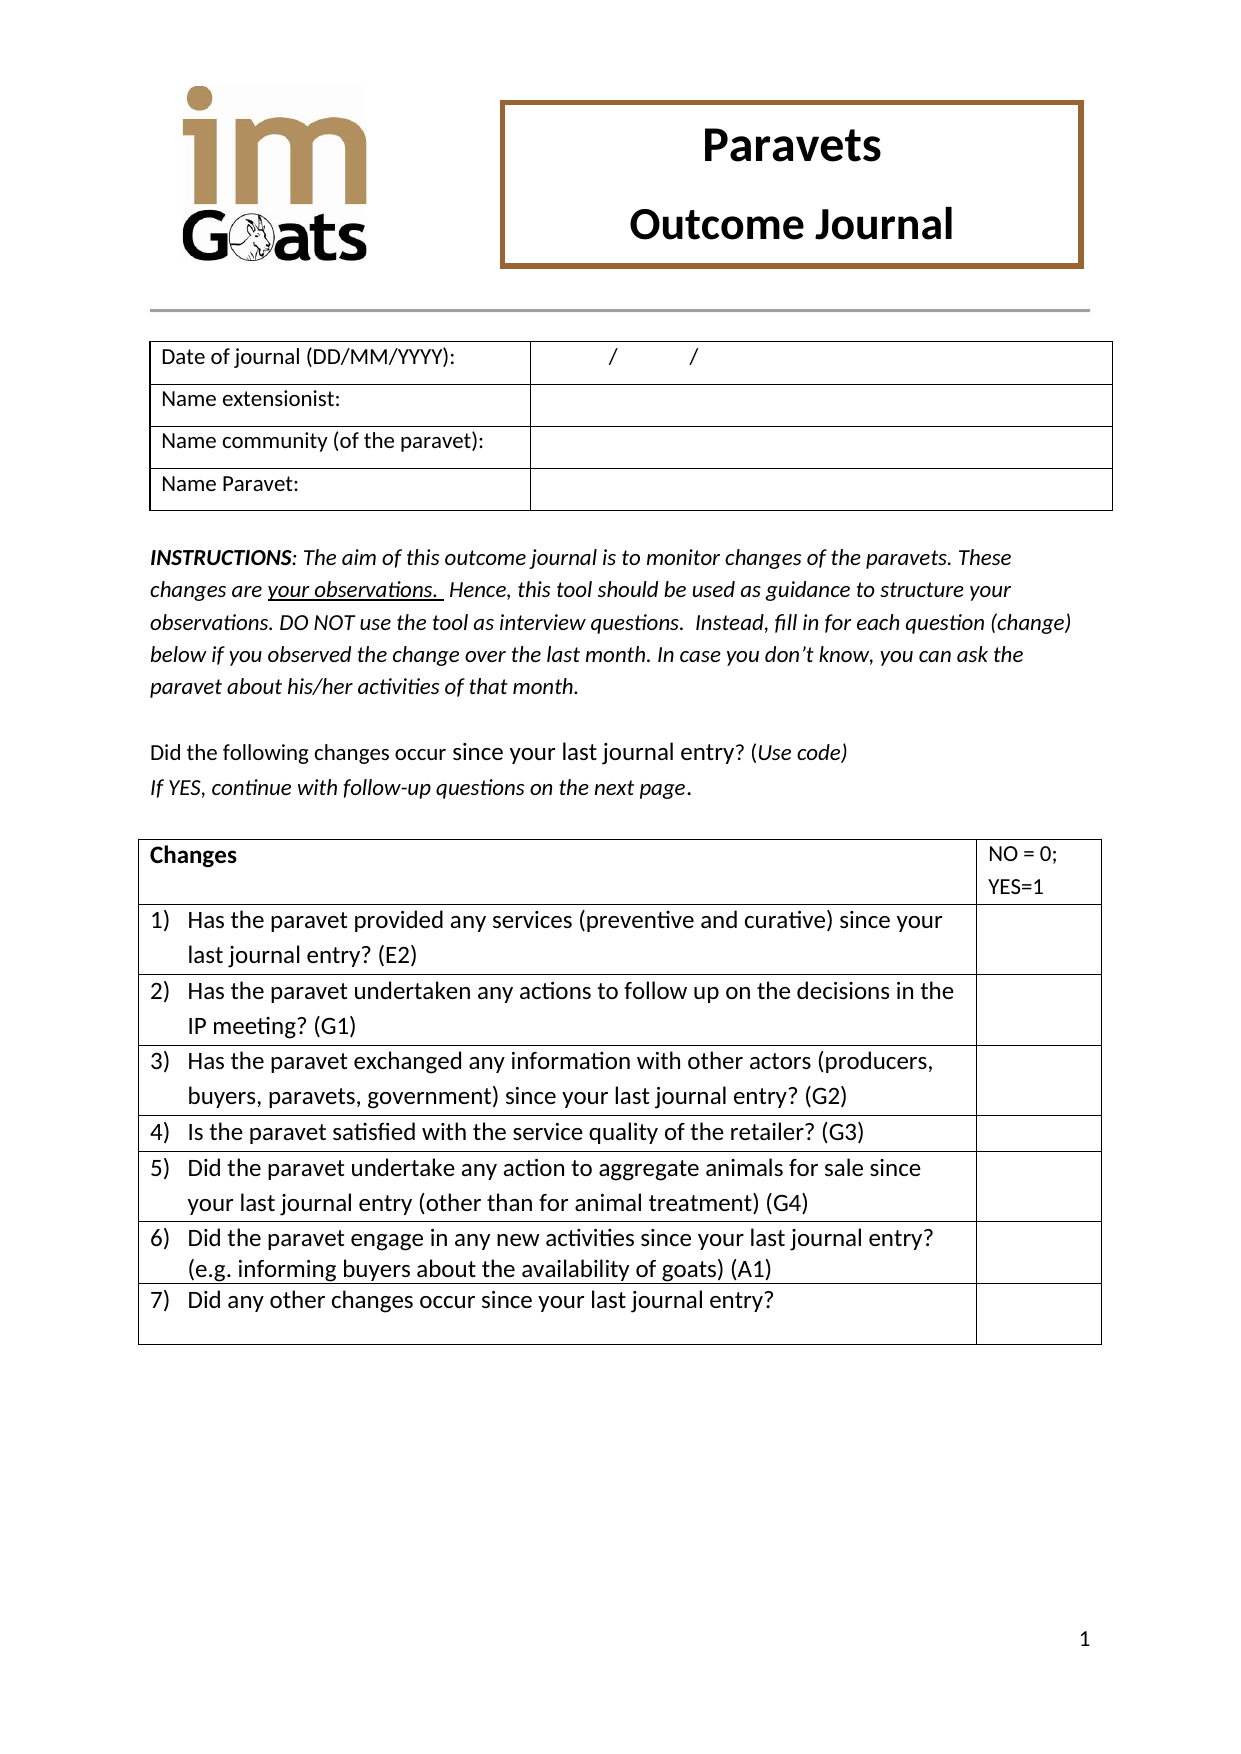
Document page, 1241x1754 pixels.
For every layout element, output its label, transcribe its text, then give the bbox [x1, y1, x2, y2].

table_header Changes [139, 840, 976, 904]
text If YES, continue with follow-up questions on the next page. [150, 771, 1090, 802]
table_cell [977, 905, 1101, 974]
table_cell Did the paravet engage in any new activities since your last journal entry? (e.g. informing buyers about the availability of goats) (A1) [139, 1222, 976, 1283]
text Did the following changes occur since your last journal entry? (Use code) [734, 736, 1090, 767]
table_cell [977, 1046, 1101, 1115]
table_cell Did any other changes occur since your last journal entry? [139, 1284, 976, 1343]
table_cell Has the paravet exchanged any information with other actors (producers, buyers, paravets, government) since your last journal entry? (G2) [139, 1046, 976, 1115]
text Did the following changes occur since your last journal entry? (Use code) [150, 736, 452, 767]
text INSTRUCTIONS: The aim of this outcome journal is to monitor changes of the paravets. These changes are your observations. Hence, this tool should be used as guidance to structure your observations. DO NOT use the tool as interview questions. Instead, fill in for each question (change) below if you observed the change over the last month. In case you don’t know, you can ask the paravet about his/her activities of that month. [150, 543, 1090, 700]
picture [182, 86, 367, 261]
table_cell Name extensionist: [151, 385, 530, 426]
table_header Date of journal (DD/MM/YYYY): [151, 342, 530, 383]
table_cell [977, 1284, 1101, 1343]
table_cell [977, 1222, 1101, 1283]
table_cell Name community (of the paravet): [151, 427, 530, 468]
table_cell [531, 427, 1112, 468]
table_cell [977, 1116, 1101, 1151]
table_header / / [531, 342, 1112, 383]
table_cell [977, 975, 1101, 1044]
table_cell [531, 469, 1112, 510]
table_cell Name Paravet: [151, 469, 530, 510]
table_cell Has the paravet provided any services (preventive and curative) since your last journal entry? (E2) [139, 905, 976, 974]
table_cell [977, 1152, 1101, 1221]
table_cell [531, 385, 1112, 426]
table_cell Is the paravet satisfied with the service quality of the retailer? (G3) [139, 1116, 976, 1151]
table_header NO = 0; YES=1 [977, 840, 1101, 904]
table_cell Has the paravet undertaken any actions to follow up on the decisions in the IP meeting? (G1) [139, 975, 976, 1044]
table_cell Did the paravet undertake any action to aggregate animals for sale since your last journal entry (other than for animal treatment) (G4) [139, 1152, 976, 1221]
